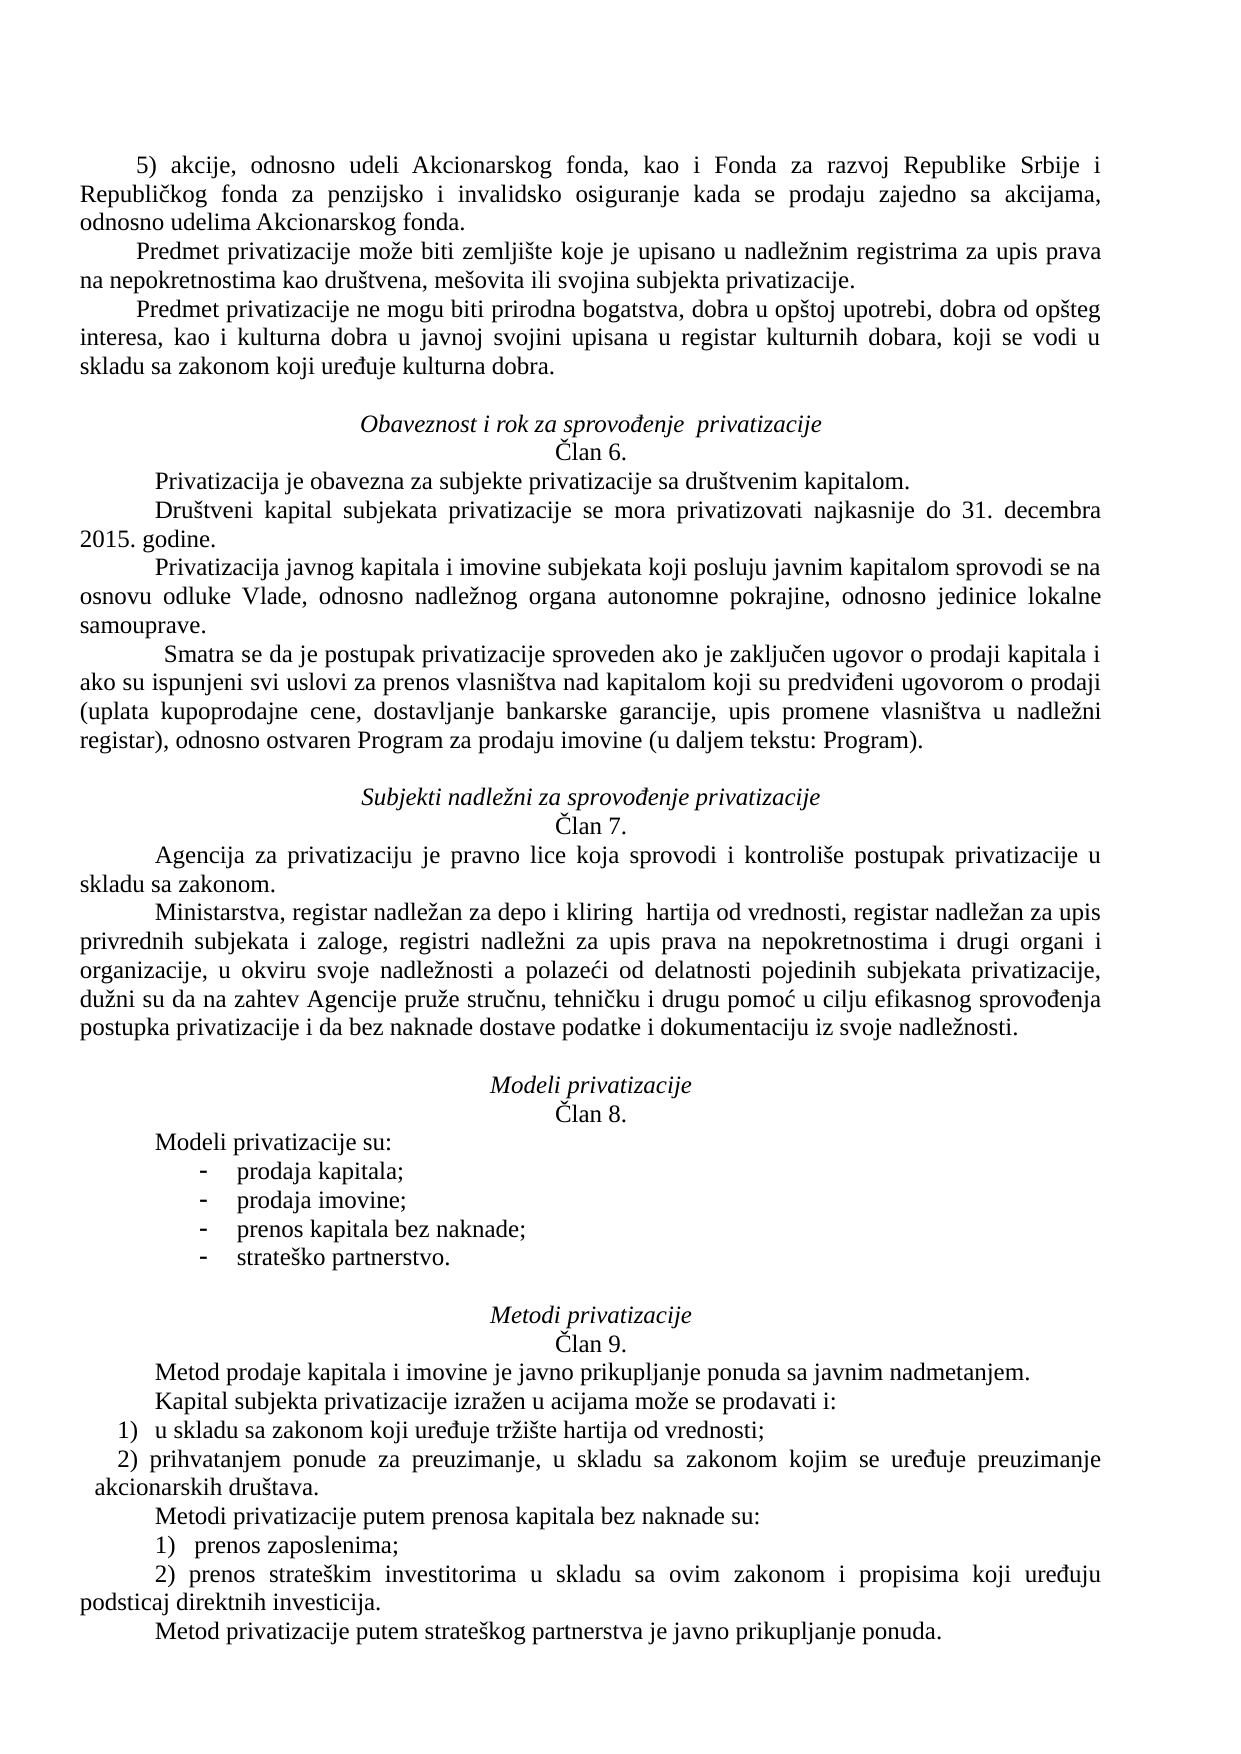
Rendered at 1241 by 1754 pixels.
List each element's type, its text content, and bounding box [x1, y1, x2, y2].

list Metodi privatizacije putem prenosa kapitala bez naknade su: [79, 1501, 1102, 1530]
list prodaja imovine; [199, 1185, 1102, 1214]
text Član 8. [79, 1099, 1102, 1127]
text 5) akcije, odnosno udeli Akcionarskog fonda, kao i Fonda za razvoj Republike Srbije i Republičkog fonda za penzijsko i invalidsko osiguranje kada se prodaju zajedno sa akcijama, odnosno udelima Akcionarskog fonda. [79, 150, 1102, 236]
text Obaveznost i rok za sprovođenje privatizacije [79, 409, 1102, 437]
text Metod privatizacije putem strateškog partnerstva je javno prikupljanje ponuda. [79, 1616, 1102, 1645]
text 1) prenos zaposlenima; [117, 1530, 1102, 1559]
text Predmet privatizacije ne mogu biti prirodna bogatstva, dobra u opštoj upotrebi, dobra od opšteg interesa, kao i kulturna dobra u javnoj svojini upisana u registar kulturnih dobara, koji se vodi u skladu sa zakonom koji uređuje kulturna dobra. [79, 294, 1102, 380]
text Član 7. [79, 811, 1102, 840]
list prenos kapitala bez naknade; [199, 1214, 1102, 1242]
text Ministarstva, registar nadležan za depo i kliring hartija od vrednosti, registar nadležan za upis privrednih subjekata i zaloge, registri nadležni za upis prava na nepokretnostima i drugi organi i organizacije, u okviru svoje nadležnosti a polazeći od delatnosti pojedinih subjekata privatizacije, dužni su da na zahtev Agencije pruže stručnu, tehničku i drugu pomoć u cilju efikasnog sprovođenja postupka privatizacije i da bez naknade dostave podatke i dokumentaciju iz svoje nadležnosti. [79, 897, 1102, 1041]
list prodaja kapitala; [199, 1156, 1102, 1185]
text Smatra se da je postupak privatizacije sproveden ako je zaključen ugovor o prodaji kapitala i ako su ispunjeni svi uslovi za prenos vlasništva nad kapitalom koji su predviđeni ugovorom o prodaji (uplata kupoprodajne cene, dostavljanje bankarske garancije, upis promene vlasništva u nadležni registar), odnosno ostvaren Program za prodaju imovine (u daljem tekstu: Program). [79, 639, 1102, 754]
text Subjekti nadležni za sprovođenje privatizacije [79, 782, 1102, 811]
text Modeli privatizacije [79, 1070, 1102, 1099]
text Društveni kapital subjekata privatizacije se mora privatizovati najkasnije do 31. decembra 2015. godine. [79, 495, 1102, 552]
text Član 9. [79, 1329, 1102, 1357]
text Metod prodaje kapitala i imovine je javno prikupljanje ponuda sa javnim nadmetanjem. [79, 1357, 1102, 1386]
text 2) prenos strateškim investitorima u skladu sa ovim zakonom i propisima koji uređuju podsticaj direktnih investicija. [79, 1559, 1102, 1616]
text Agencija za privatizaciju je pravno lice koja sprovodi i kontroliše postupak privatizacije u skladu sa zakonom. [79, 840, 1102, 897]
list u skladu sa zakonom koji uređuje tržište hartija od vrednosti; [117, 1415, 1102, 1444]
list 2) prihvatanjem ponude za preuzimanje, u skladu sa zakonom kojim se uređuje preuzimanje akcionarskih društava. [94, 1444, 1102, 1501]
list strateško partnerstvo. [199, 1242, 1102, 1271]
text Predmet privatizacije može biti zemljište koje je upisano u nadležnim registrima za upis prava na nepokretnostima kao društvena, mešovita ili svojina subjekta privatizacije. [79, 236, 1102, 294]
text Član 6. [79, 437, 1102, 466]
text Modeli privatizacije su: [79, 1127, 1102, 1156]
text Metodi privatizacije [79, 1300, 1102, 1329]
text Kapital subjekta privatizacije izražen u acijama može se prodavati i: [79, 1386, 1102, 1415]
text Privatizacija je obavezna za subjekte privatizacije sa društvenim kapitalom. [79, 466, 1102, 495]
text Privatizacija javnog kapitala i imovine subjekata koji posluju javnim kapitalom sprovodi se na osnovu odluke Vlade, odnosno nadležnog organa autonomne pokrajine, odnosno jedinice lokalne samouprave. [79, 552, 1102, 639]
